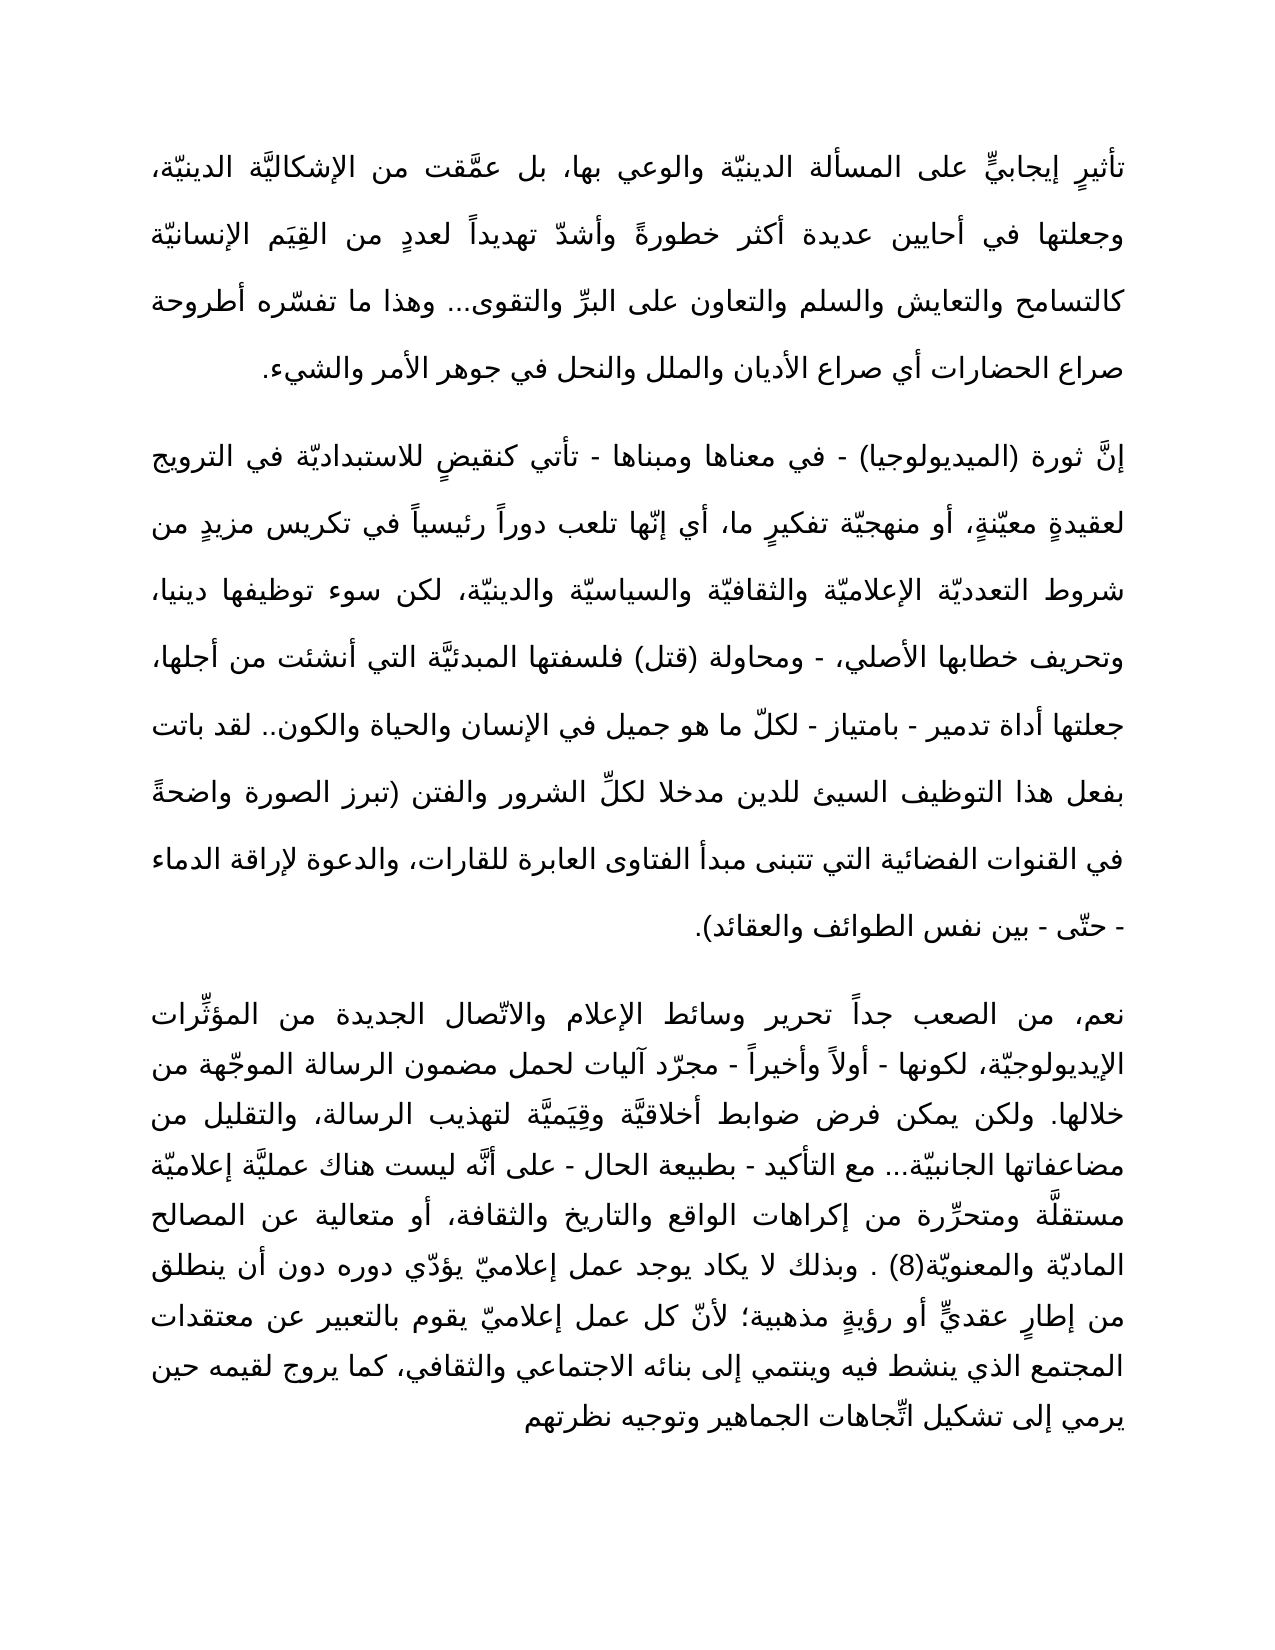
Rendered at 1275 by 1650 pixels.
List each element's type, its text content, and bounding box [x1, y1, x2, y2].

text نعم، من الصعب جداً تحرير وسائط الإعلام والاتّصال الجديدة من المؤثِّرات الإيديولوجيّة، لكونها - أولاً وأخيراً - مجرّد آليات لحمل مضمون الرسالة الموجّهة من خلالها. ولكن يمكن فرض ضوابط أخلاقيَّة وقِيَميَّة لتهذيب الرسالة، والتقليل من مضاعفاتها الجانبيّة... مع التأكيد - بطبيعة الحال - على أنَّه ليست هناك عمليَّة إعلاميّة مستقلَّة ومتحرِّرة من إكراهات الواقع والتاريخ والثقافة، أو متعالية عن المصالح الماديّة والمعنويّة(8) . وبذلك لا يكاد يوجد عمل إعلاميّ يؤدّي دوره دون أن ينطلق من إطارٍ عقديٍّ أو رؤيةٍ مذهبية؛ لأنّ كل عمل إعلاميّ يقوم بالتعبير عن معتقدات المجتمع الذي ينشط فيه وينتمي إلى بنائه الاجتماعي والثقافي، كما يروج لقيمه حين يرمي إلى تشكيل اتِّجاهات الجماهير وتوجيه نظرتهم [150, 997, 1125, 1433]
text إنَّ ثورة (الميديولوجيا) - في معناها ومبناها - تأتي كنقيضٍ للاستبداديّة في الترويج لعقيدةٍ معيّنةٍ، أو منهجيّة تفكيرٍ ما، أي إنّها تلعب دوراً رئيسياً في تكريس مزيدٍ من شروط التعدديّة الإعلاميّة والثقافيّة والسياسيّة والدينيّة، لكن سوء توظيفها دينيا، وتحريف خطابها الأصلي، - ومحاولة (قتل) فلسفتها المبدئيَّة التي أنشئت من أجلها، جعلتها أداة تدمير - بامتياز - لكلّ ما هو جميل في الإنسان والحياة والكون.. لقد باتت بفعل هذا التوظيف السيئ للدين مدخلا لكلِّ الشرور والفتن (تبرز الصورة واضحةً في القنوات الفضائية التي تتبنى مبدأ الفتاوى العابرة للقارات، والدعوة لإراقة الدماء - حتّى - بين نفس الطوائف والعقائد). [150, 439, 1125, 942]
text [150, 150, 1125, 385]
